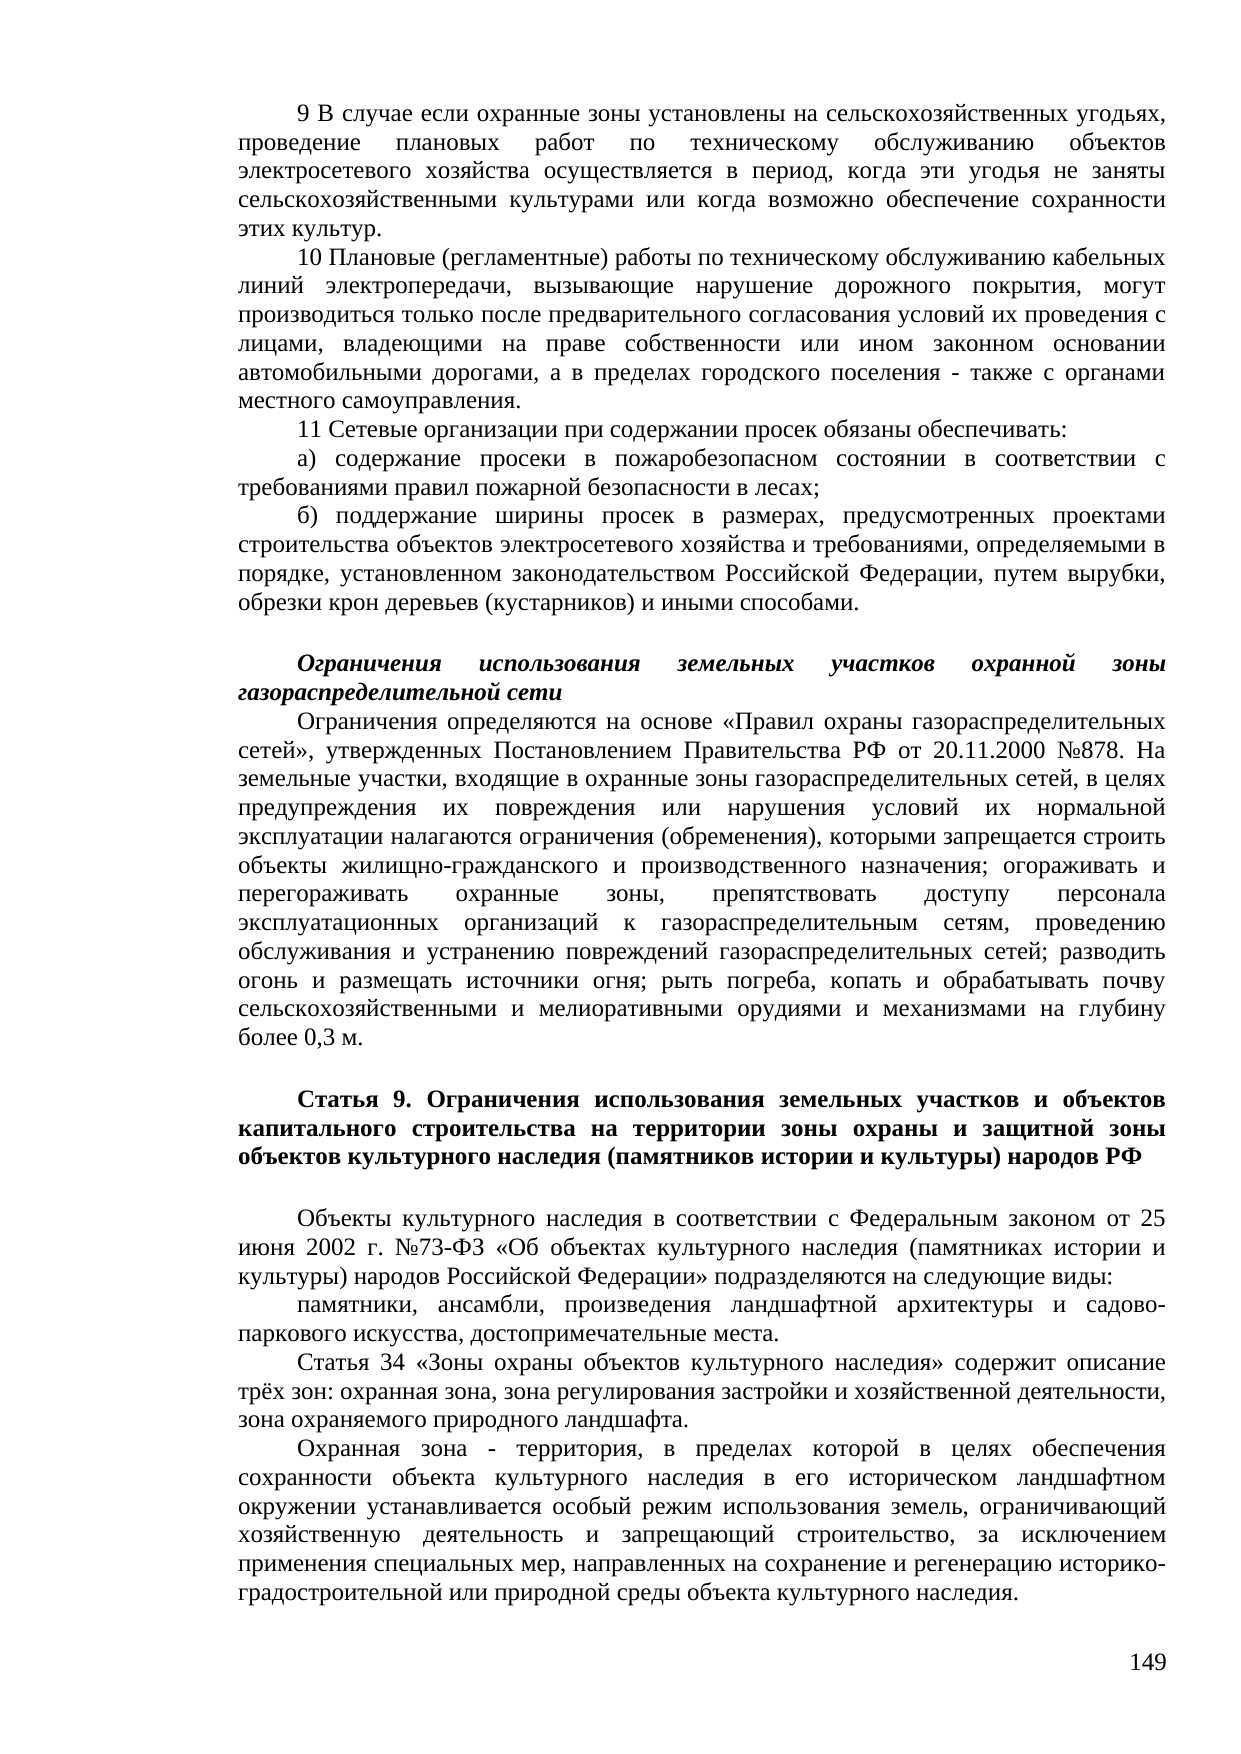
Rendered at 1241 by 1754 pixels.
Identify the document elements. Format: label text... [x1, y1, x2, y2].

text 11 Сетевые организации при содержании просек обязаны обеспечивать: [238, 414, 1167, 443]
text памятники, ансамбли, произведения ландшафтной архитектуры и садово-паркового искусства, достопримечательные места. [238, 1289, 1167, 1347]
text Объекты культурного наследия в соответствии с Федеральным законом от 25 июня 2002 г. №73-ФЗ «Об объектах культурного наследия (памятниках истории и культуры) народов Российской Федерации» подразделяются на следующие виды: [238, 1203, 1167, 1289]
text Ограничения определяются на основе «Правил охраны газораспределительных сетей», утвержденных Постановлением Правительства РФ от 20.11.2000 №878. На земельные участки, входящие в охранные зоны газораспределительных сетей, в целях предупреждения их повреждения или нарушения условий их нормальной эксплуатации налагаются ограничения (обременения), которыми запрещается строить объекты жилищно-гражданского и производственного назначения; огораживать и перегораживать охранные зоны, препятствовать доступу персонала эксплуатационных организаций к газораспределительным сетям, проведению обслуживания и устранению повреждений газораспределительных сетей; разводить огонь и размещать источники огня; рыть погреба, копать и обрабатывать почву сельскохозяйственными и мелиоративными орудиями и механизмами на глубину более 0,3 м. [238, 706, 1167, 1051]
text Статья 9. Ограничения использования земельных участков и объектов капитального строительства на территории зоны охраны и защитной зоны объектов культурного наследия (памятников истории и культуры) народов РФ [238, 1084, 1167, 1170]
text 9 В случае если охранные зоны установлены на сельскохозяйственных угодьях, проведение плановых работ по техническому обслуживанию объектов электросетевого хозяйства осуществляется в период, когда эти угодья не заняты сельскохозяйственными культурами или когда возможно обеспечение сохранности этих культур. [238, 98, 1167, 242]
text 10 Плановые (регламентные) работы по техническому обслуживанию кабельных линий электропередачи, вызывающие нарушение дорожного покрытия, могут производиться только после предварительного согласования условий их проведения с лицами, владеющими на праве собственности или ином законном основании автомобильными дорогами, а в пределах городского поселения - также с органами местного самоуправления. [238, 242, 1167, 414]
text Статья 34 «Зоны охраны объектов культурного наследия» содержит описание трёх зон: охранная зона, зона регулирования застройки и хозяйственной деятельности, зона охраняемого природного ландшафта. [238, 1347, 1167, 1433]
text Охранная зона - территория, в пределах которой в целях обеспечения сохранности объекта культурного наследия в его историческом ландшафтном окружении устанавливается особый режим использования земель, ограничивающий хозяйственную деятельность и запрещающий строительство, за исключением применения специальных мер, направленных на сохранение и регенерацию историко-градостроительной или природной среды объекта культурного наследия. [238, 1433, 1167, 1606]
text Ограничения использования земельных участков охранной зоны газораспределительной сети [238, 648, 1167, 706]
text а) содержание просеки в пожаробезопасном состоянии в соответствии с требованиями правил пожарной безопасности в лесах; [238, 443, 1167, 500]
text б) поддержание ширины просек в размерах, предусмотренных проектами строительства объектов электросетевого хозяйства и требованиями, определяемыми в порядке, установленном законодательством Российской Федерации, путем вырубки, обрезки крон деревьев (кустарников) и иными способами. [238, 500, 1167, 615]
